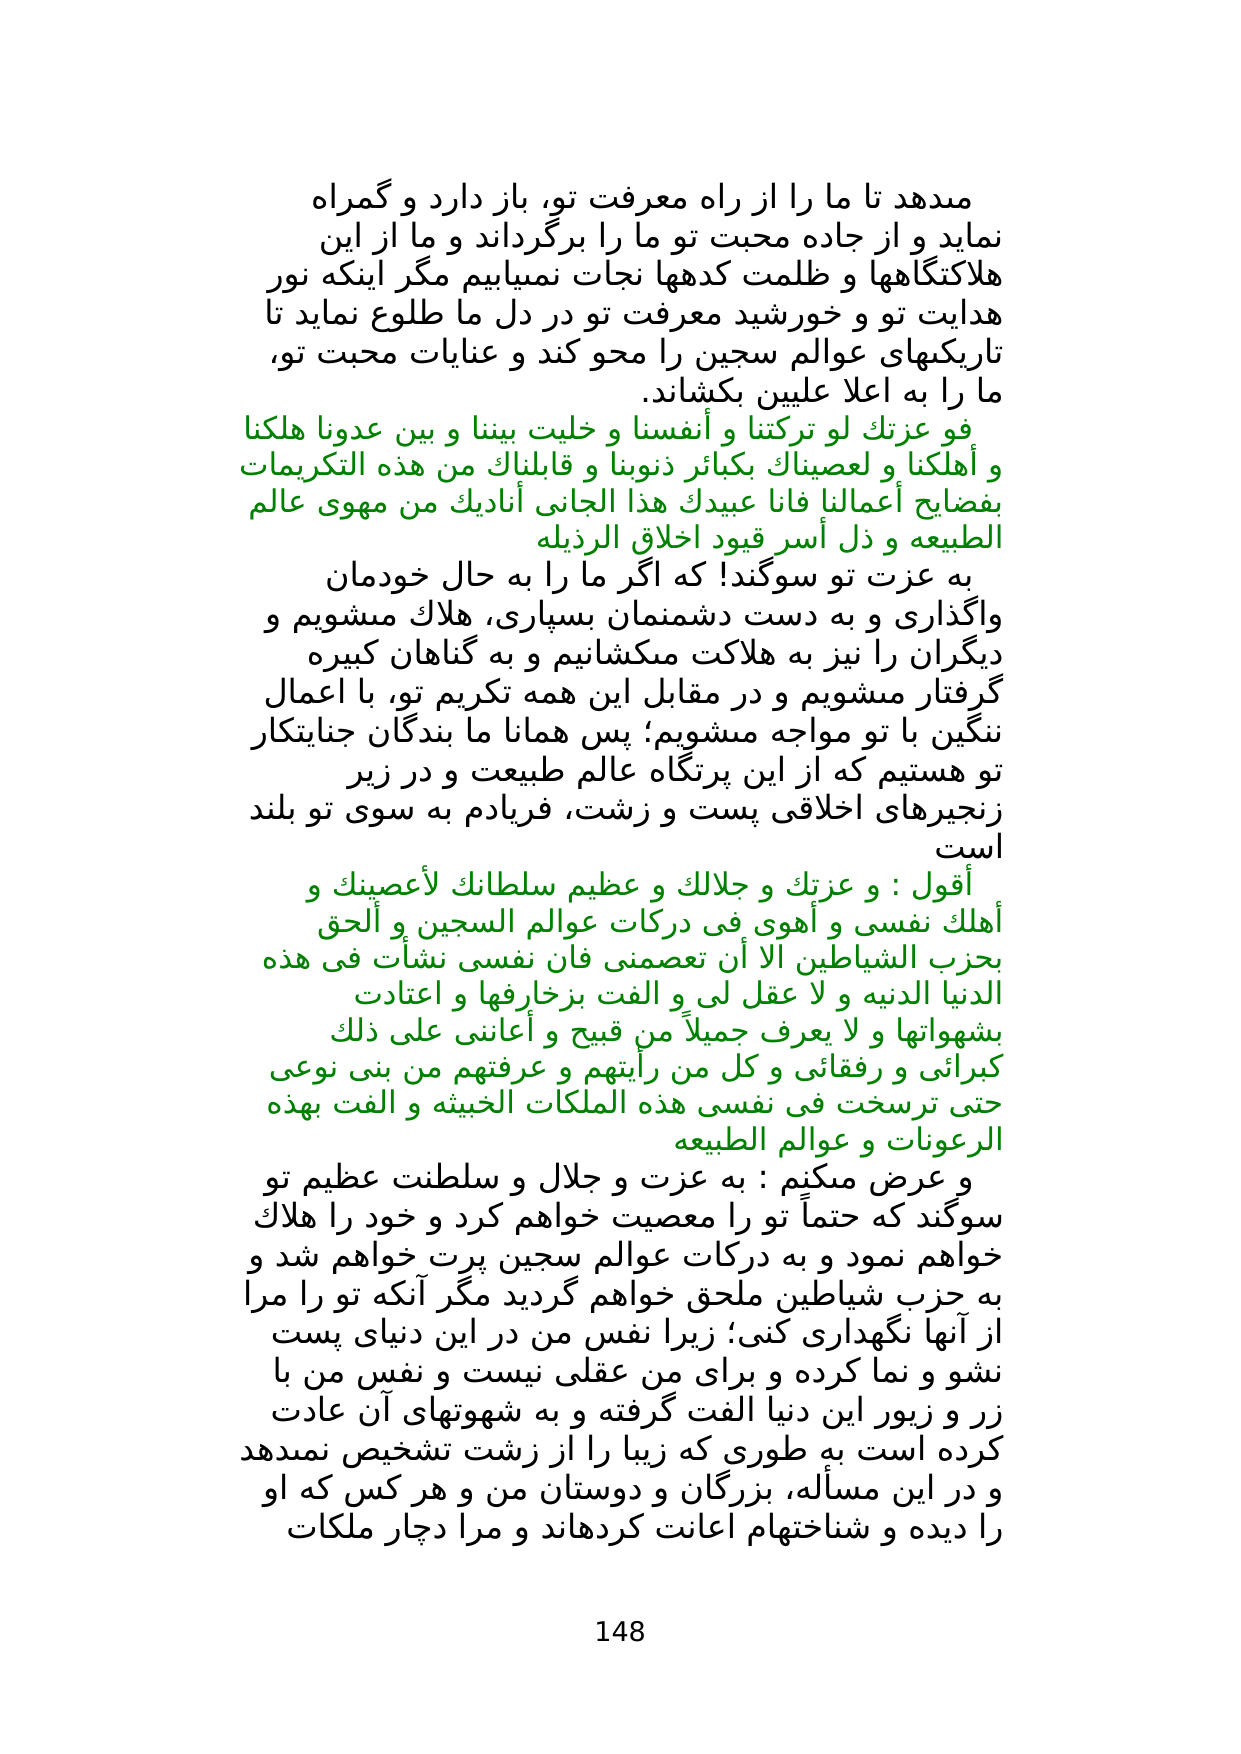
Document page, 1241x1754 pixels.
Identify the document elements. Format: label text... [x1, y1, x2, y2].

text به عزت تو سوگند! كه اگر ما را به حال خودمان واگذارى و به دست دشمن‏مان بسپارى، هلاك مى‏شويم و ديگران را نيز به هلاكت مى‏كشانيم و به گناهان كبيره گرفتار مى‏شويم و در مقابل اين همه تكريم تو، با اعمال ننگين با تو مواجه مى‏شويم؛ پس همانا ما بندگان جنايتكار تو هستيم كه از اين پرتگاه عالم طبيعت و در زير زنجيرهاى اخلاقى پست و زشت، فريادم به سوى تو بلند است‏ [236, 556, 1004, 867]
text مى‏دهد تا ما را از راه معرفت تو، باز دارد و گمراه نمايد و از جاده محبت تو ما را برگرداند و ما از اين هلاكت‏گاه‏ها و ظلمت كده‏ها نجات نمى‏يابيم مگر اينكه نور هدايت تو و خورشيد معرفت تو در دل ما طلوع نمايد تا تاريكى‏هاى عوالم سجين را محو كند و عنايات محبت تو، ما را به اعلا عليين بكشاند. [236, 177, 1004, 410]
text فو عزتك لو تركتنا و أنفسنا و خليت بيننا و بين عدونا هلكنا و أهلكنا و لعصيناك بكبائر ذنوبنا و قابلناك من هذه التكريمات بفضايح أعمالنا فانا عبيدك هذا الجانى أناديك من مهوى عالم الطبيعه و ذل أسر قيود اخلاق الرذيله [236, 410, 1004, 556]
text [236, 1157, 1004, 1546]
text أقول : و عزتك و جلالك و عظيم سلطانك لأعصينك و أهلك نفسى و أهوى فى دركات عوالم السجين و ألحق بحزب الشياطين الا أن تعصمنى‏ فان نفسى نشأت فى هذه الدنيا الدنيه و لا عقل لى و الفت بزخارفها و اعتادت بشهواتها و لا يعرف جميلاً من قبيح و أعاننى على ذلك كبرائى و رفقائى و كل من رأيتهم و عرفتهم من بنى نوعى حتى ترسخت فى نفسى هذه الملكات الخبيثه و الفت بهذه الرعونات و عوالم الطبيعه [236, 867, 1004, 1157]
